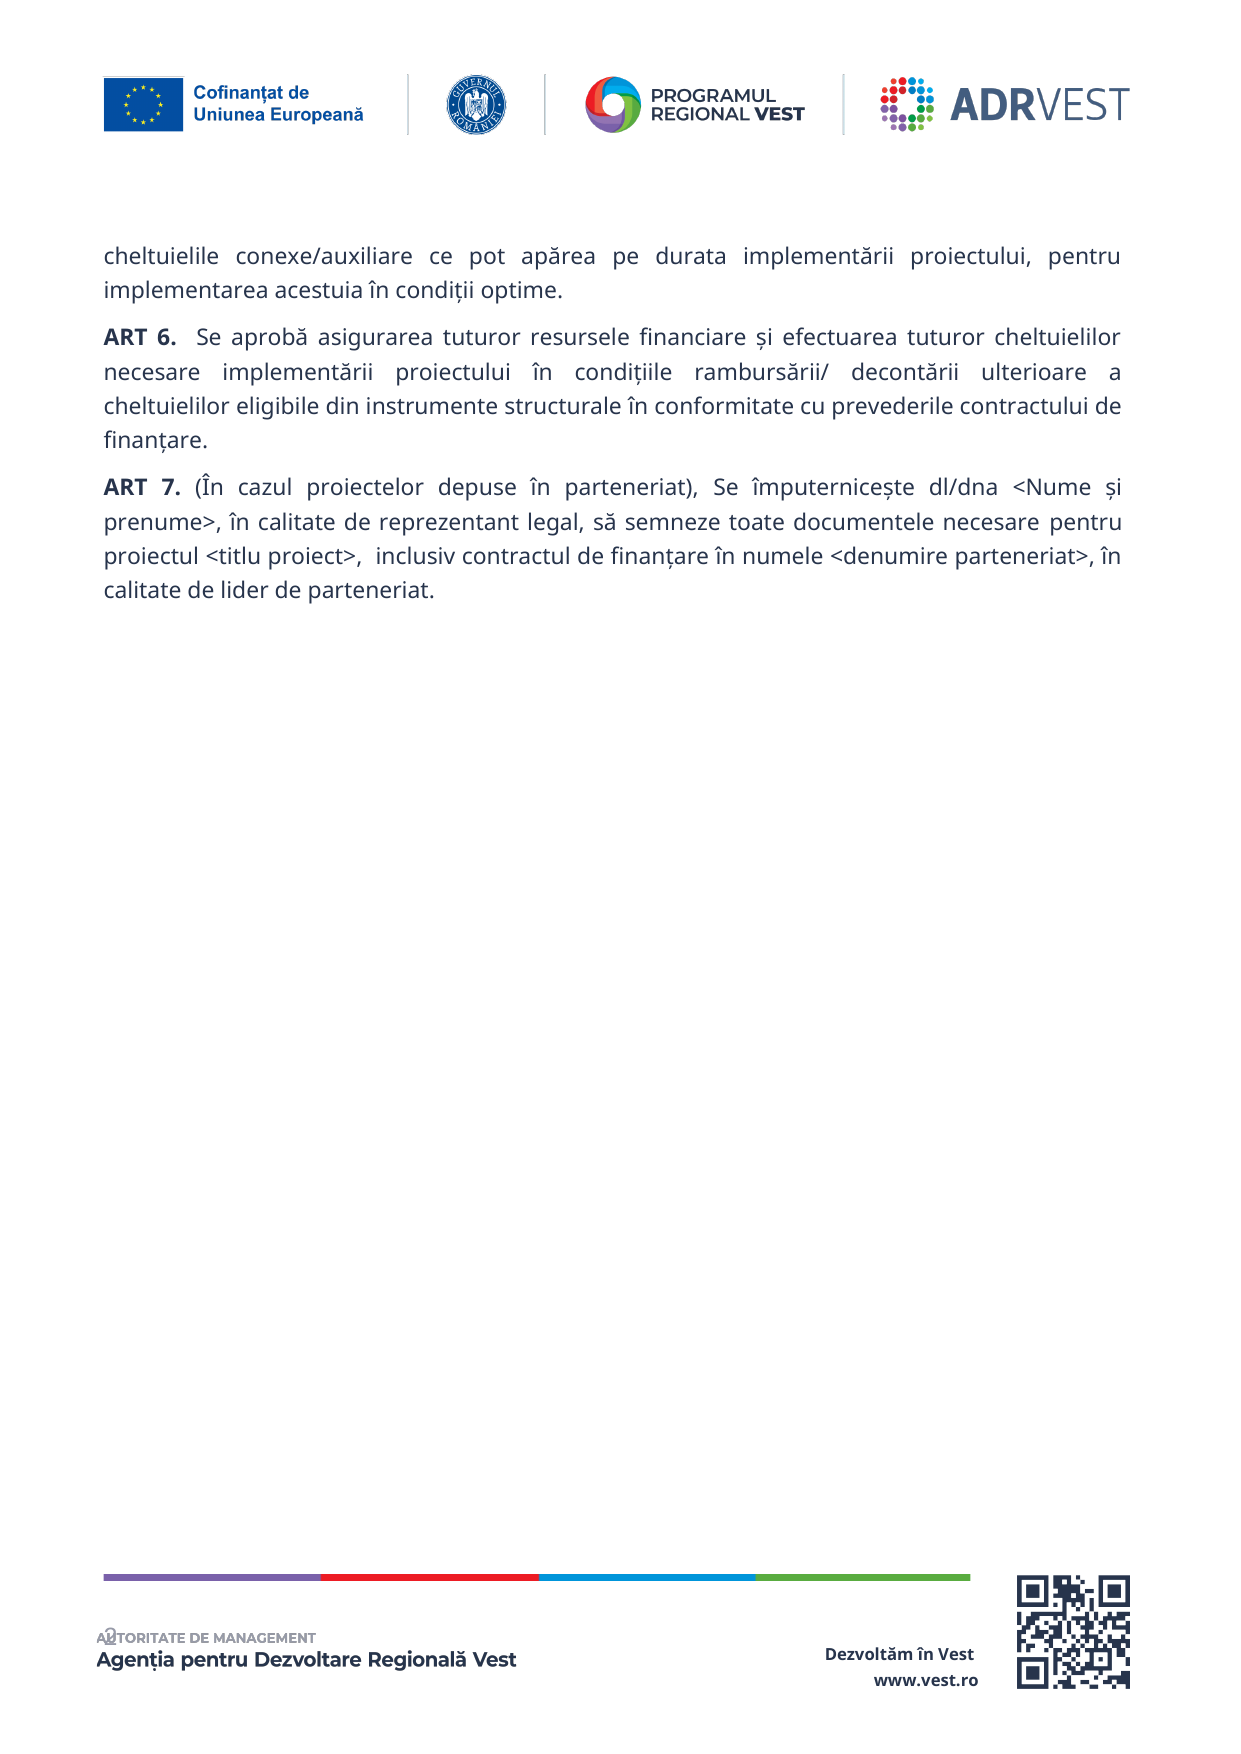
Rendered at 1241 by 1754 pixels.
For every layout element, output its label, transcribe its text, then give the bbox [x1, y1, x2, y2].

picture [102, 74, 1130, 135]
text ART 6. Se aprobă asigurarea tuturor resursele financiare și efectuarea tuturor cheltuielilor necesare implementării proiectului în condițiile rambursării/ decontării ulterioare a cheltuielilor eligibile din instrumente structurale în conformitate cu prevederile contractului de finanțare. [103, 321, 1122, 456]
picture [1008, 1567, 1139, 1698]
text ART 7. (În cazul proiectelor depuse în parteneriat), Se împuternicește dl/dna <Nume și prenume>, în calitate de reprezentant legal, să semneze toate documentele necesare pentru proiectul <titlu proiect>, inclusiv contractul de finanțare în numele <denumire parteneriat>, în calitate de lider de parteneriat. [103, 471, 1122, 606]
